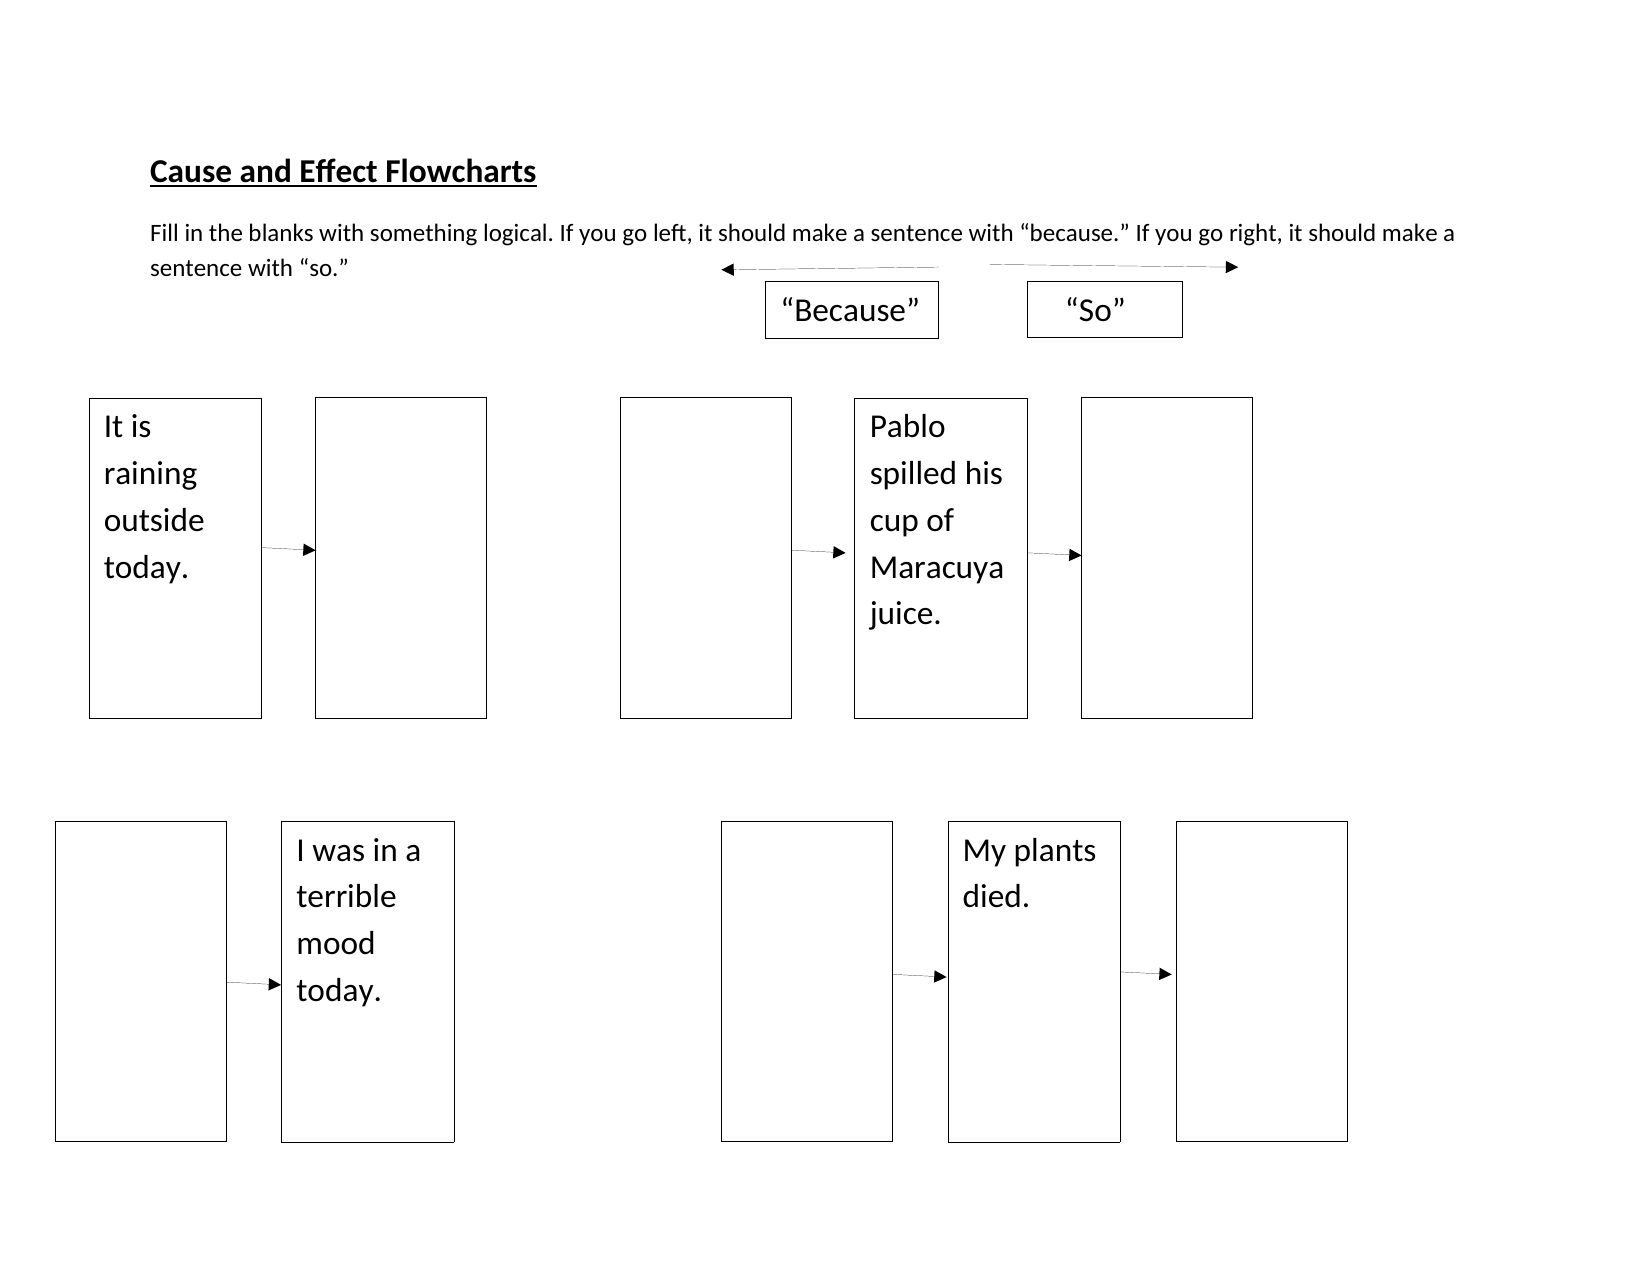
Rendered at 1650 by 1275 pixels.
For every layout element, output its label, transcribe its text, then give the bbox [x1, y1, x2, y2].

text Cause and Effect Flowcharts [150, 150, 1500, 191]
text Fill in the blanks with something logical. If you go left, it should make a sentence with “because.” If you go right, it should make a sentence with “so.” [150, 218, 1500, 283]
